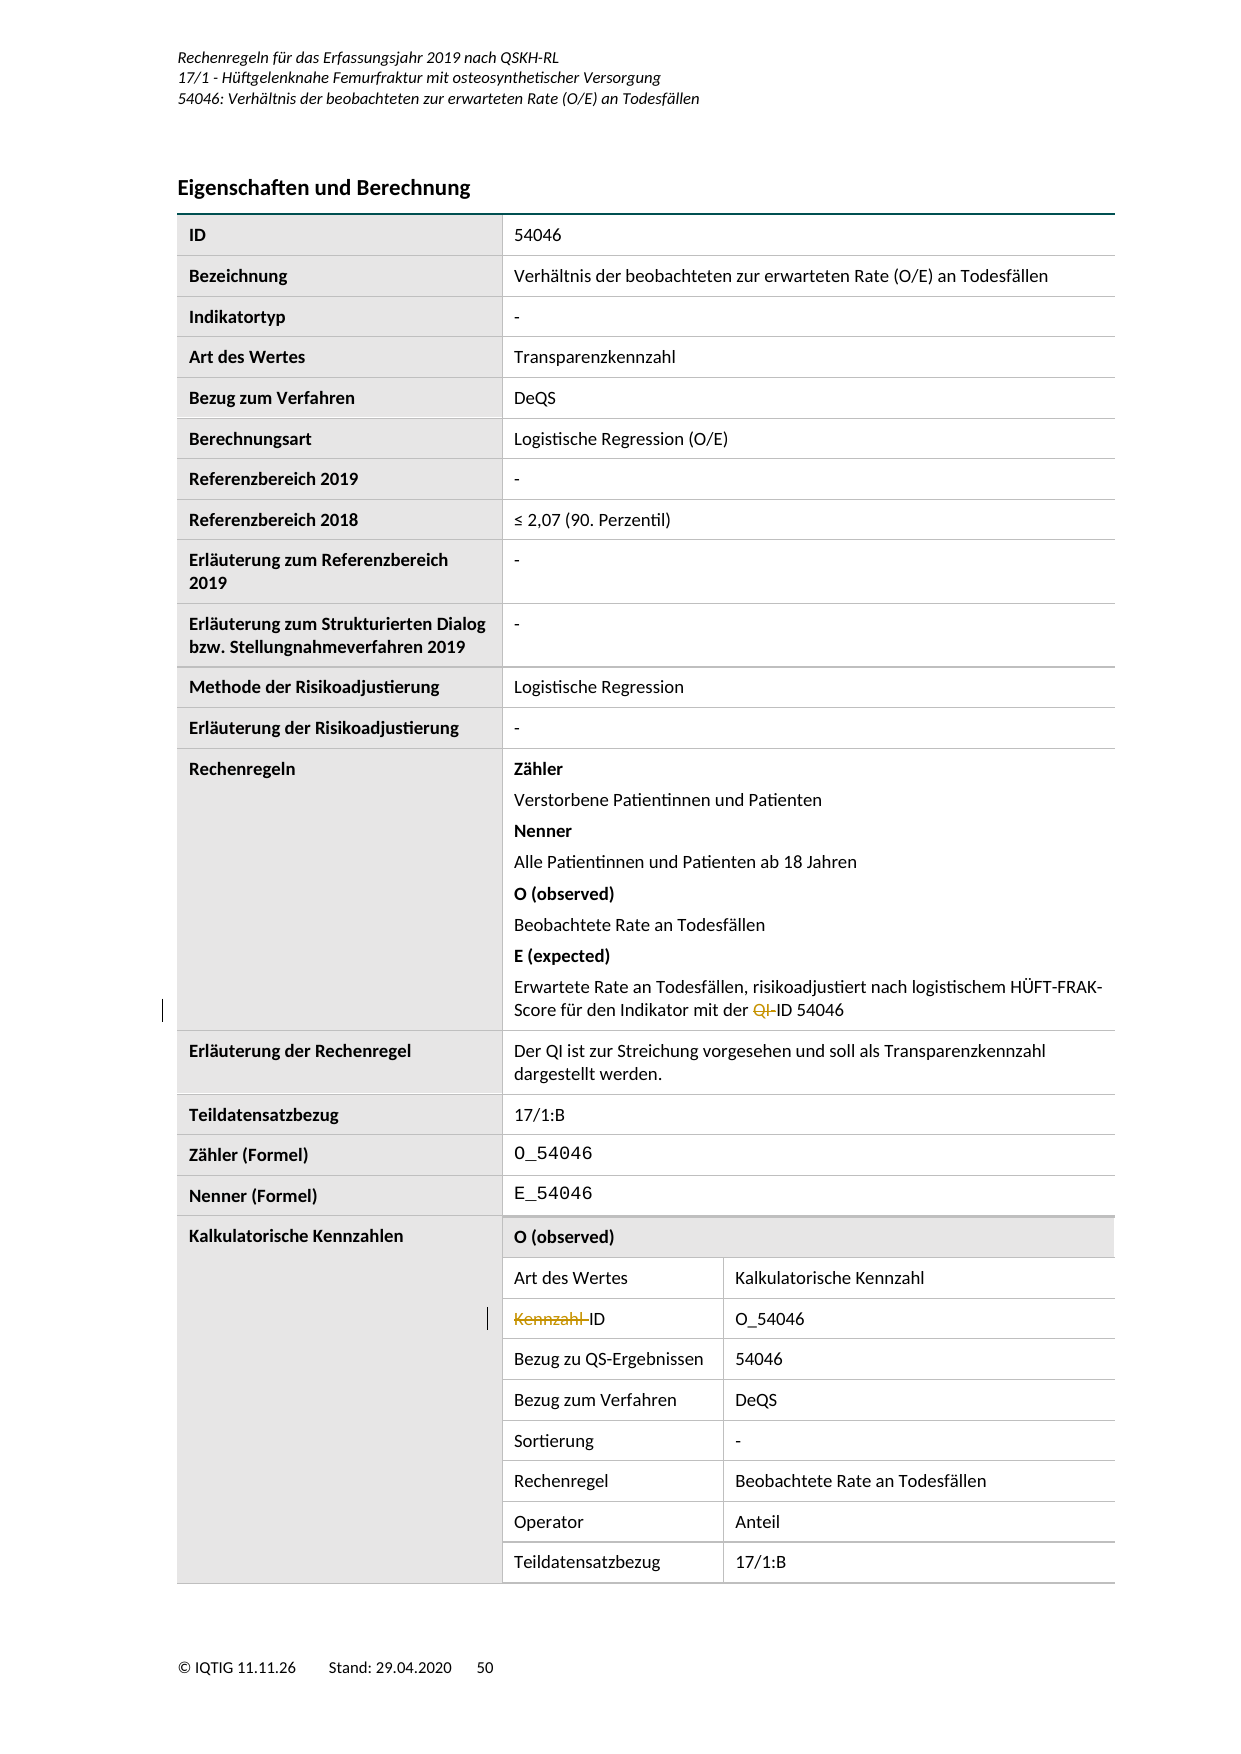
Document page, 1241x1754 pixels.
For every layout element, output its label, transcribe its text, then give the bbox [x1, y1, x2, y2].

table_cell Logistische Regression [503, 668, 1115, 707]
table_cell Berechnungsart [177, 419, 502, 458]
table_cell Indikatortyp [177, 297, 502, 336]
table_cell [724, 1543, 1115, 1582]
table_cell O_54046 [503, 1135, 1115, 1175]
table_cell [724, 1258, 1115, 1298]
table_cell [724, 1421, 1115, 1460]
table_cell Erläuterung zum Referenzbereich 2019 [177, 540, 502, 603]
table_cell ≤ 2,07 (90. Perzentil) [503, 500, 1115, 539]
table_cell [503, 1380, 723, 1420]
table_cell [724, 1380, 1115, 1420]
table_cell Logistische Regression (O/E) [503, 419, 1115, 458]
table_cell Bezug zum Verfahren [177, 378, 502, 417]
table_cell - [503, 540, 1115, 603]
table_cell Art des Wertes [177, 337, 502, 377]
table_cell [503, 1543, 723, 1582]
table_cell [503, 1421, 723, 1460]
table_cell [724, 1339, 1115, 1379]
table_header ID [177, 215, 502, 255]
table_cell - [503, 604, 1115, 666]
table_cell Erläuterung der Risikoadjustierung [177, 708, 502, 748]
table_cell Nenner (Formel) [177, 1176, 502, 1215]
table_cell Der QI ist zur Streichung vorgesehen und soll als Transparenzkennzahl dargestellt werden. [503, 1031, 1115, 1093]
table_cell - [503, 708, 1115, 748]
table_cell Referenzbereich 2019 [177, 459, 502, 499]
table_cell Zähler (Formel) [177, 1135, 502, 1175]
table_cell - [503, 459, 1115, 499]
table_cell Zähler Verstorbene Patientinnen und Patienten Nenner Alle Patientinnen und Patienten ab 18 Jahren O (observed) Beobachtete Rate an Todesfällen E (expected) Erwartete Rate an Todesfällen, risikoadjustiert nach logistischem HÜFT-FRAK-Score für den Indikator mit der ID 54046 [503, 749, 1115, 1030]
table_cell E_54046 [503, 1176, 1115, 1215]
table_cell [503, 1258, 723, 1298]
table_cell Rechenregeln [177, 749, 502, 1030]
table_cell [177, 1216, 502, 1583]
table_cell [724, 1299, 1115, 1338]
table_cell Referenzbereich 2018 [177, 500, 502, 539]
table_cell - [503, 297, 1115, 336]
text Eigenschaften und Berechnung [177, 173, 1122, 201]
table_cell 17/1:B [503, 1095, 1115, 1134]
table_cell [724, 1461, 1115, 1501]
table_header 54046 [503, 215, 1115, 255]
table_cell Erläuterung zum Strukturierten Dialog bzw. Stellungnahmeverfahren 2019 [177, 604, 502, 666]
table_cell Teildatensatzbezug [177, 1095, 502, 1134]
table_cell DeQS [503, 378, 1115, 417]
table_cell Verhältnis der beobachteten zur erwarteten Rate (O/E) an Todesfällen [503, 256, 1115, 296]
table_cell Erläuterung der Rechenregel [177, 1031, 502, 1093]
table_cell Transparenzkennzahl [503, 337, 1115, 377]
table_cell Methode der Risikoadjustierung [177, 668, 502, 707]
table_cell [503, 1461, 723, 1501]
table_cell [503, 1339, 723, 1379]
table_cell [724, 1502, 1115, 1541]
table_cell Bezeichnung [177, 256, 502, 296]
table_cell [503, 1299, 723, 1338]
table_cell [503, 1502, 723, 1541]
